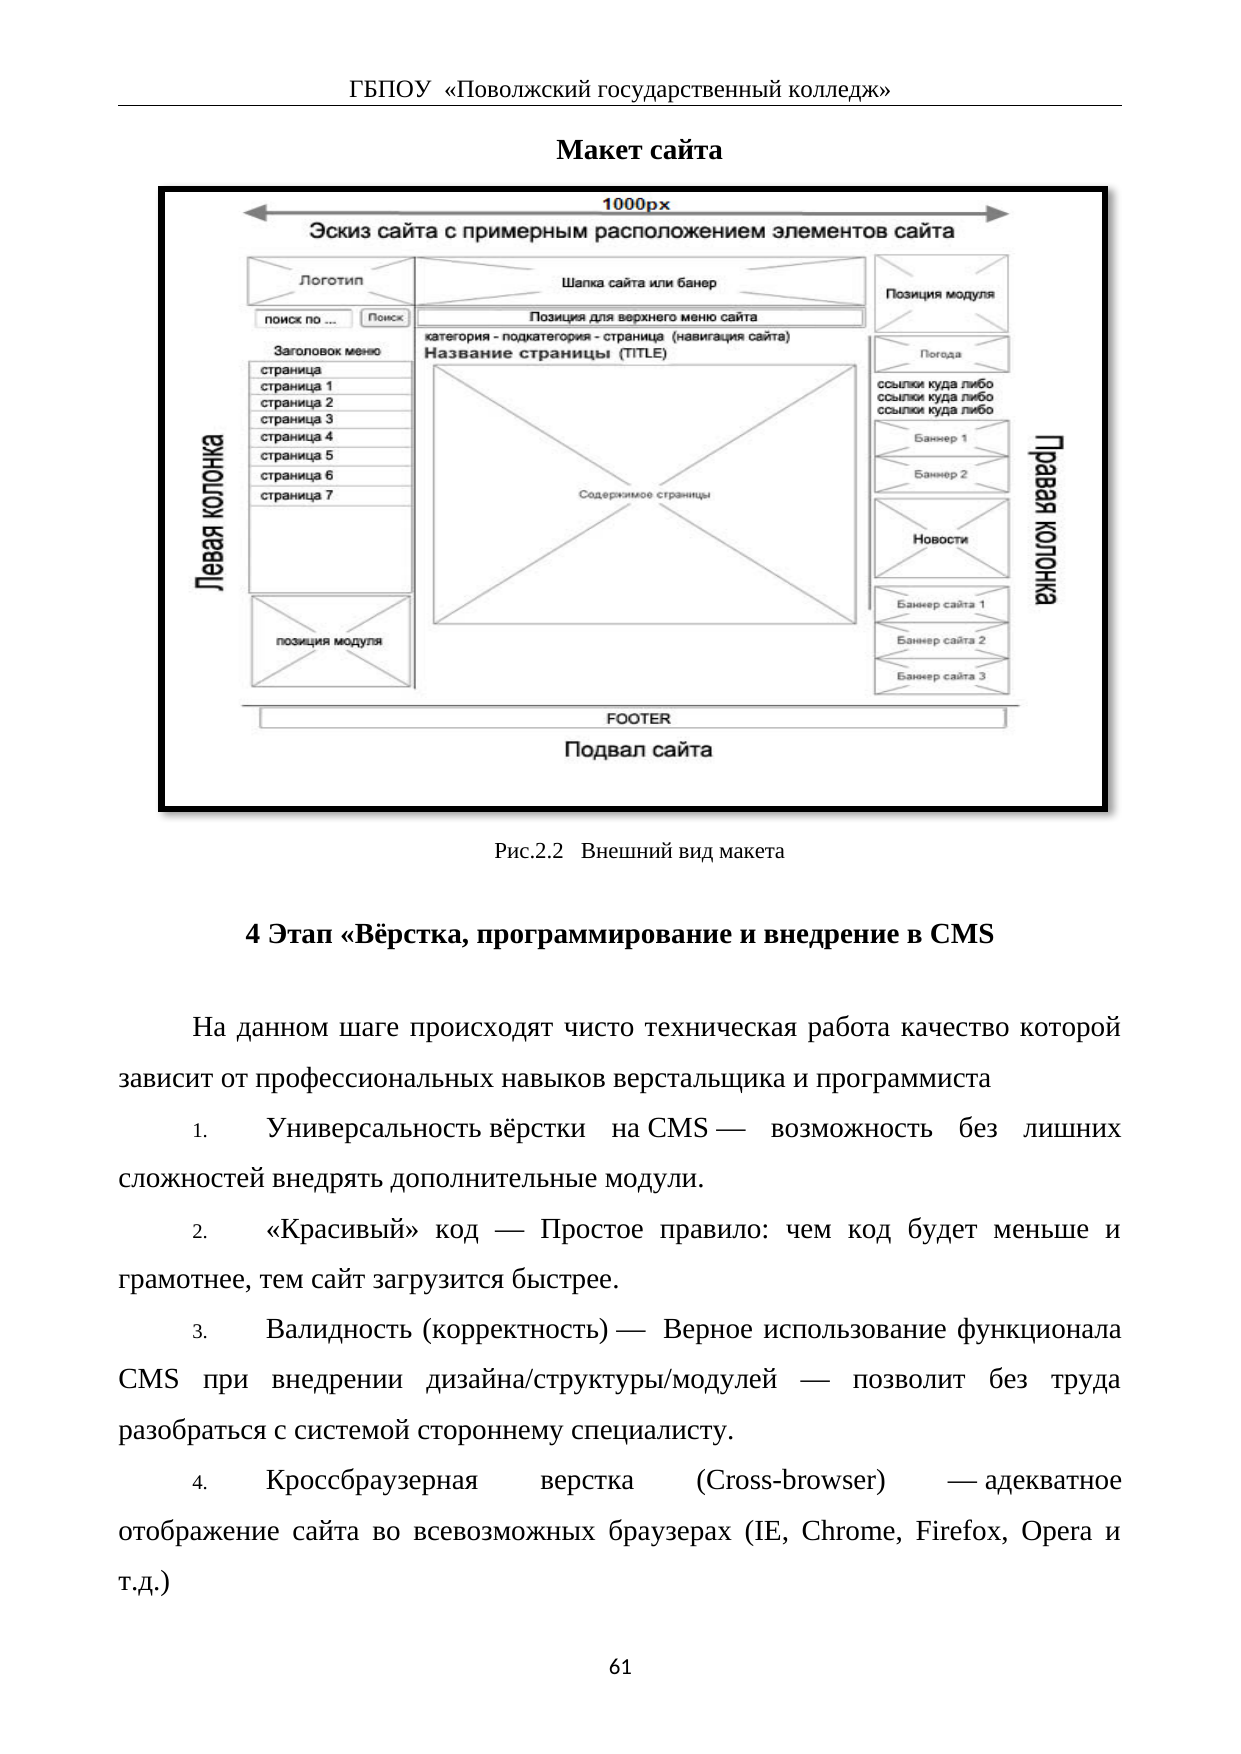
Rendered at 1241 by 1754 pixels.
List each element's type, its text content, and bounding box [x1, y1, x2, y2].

list Рис.2.2 Внешний вид макета [157, 837, 1122, 863]
text 4 Этап «Вёрстка, программирование и внедрение в CMS [118, 916, 1122, 949]
list Макет сайта [157, 132, 1122, 166]
list Универсальность вёрстки на CMS — возможность без лишних сложностей внедрять дополнительные модули. [118, 1110, 1122, 1194]
list Валидность (корректность) — Верное использование функционала CMS при внедрении дизайна/структуры/модулей — позволит без труда разобраться с системой стороннему специалисту. [118, 1311, 1122, 1446]
text На данном шаге происходят чисто техническая работа качество которой зависит от профессиональных навыков верстальщика и программиста [118, 1009, 1122, 1093]
picture [165, 192, 1102, 806]
list «Красивый» код — Простое правило: чем код будет меньше и грамотнее, тем сайт загрузится быстрее. [118, 1211, 1122, 1294]
list Кроссбраузерная верстка (Cross-browser) — адекватное отображение сайта во всевозможных браузерах (IE, Chrome, Firefox, Opera и т.д.) [118, 1462, 1122, 1596]
